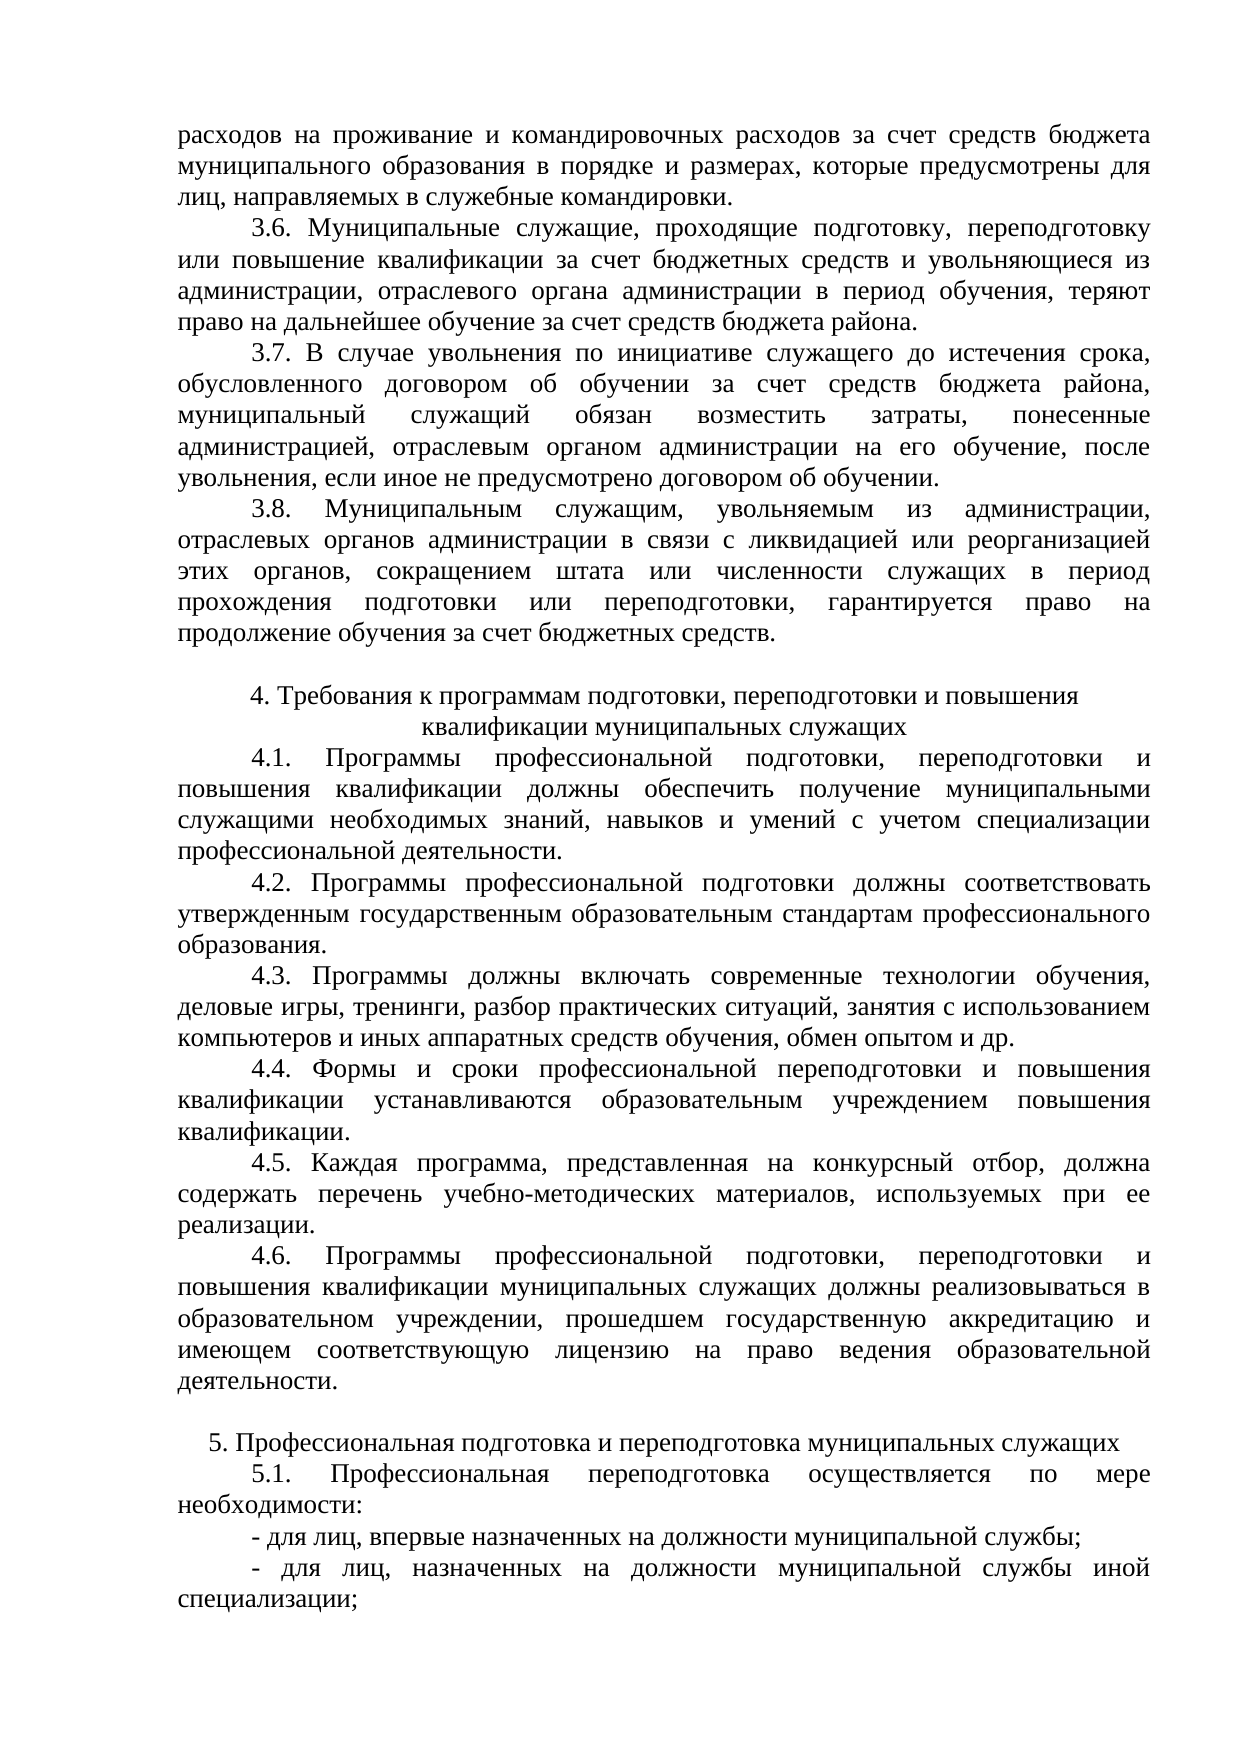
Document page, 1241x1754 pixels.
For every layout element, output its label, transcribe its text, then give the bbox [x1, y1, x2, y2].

text - для лиц, назначенных на должности муниципальной службы иной специализации; [177, 1551, 1152, 1613]
text 5.1. Профессиональная переподготовка осуществляется по мере необходимости: [177, 1457, 1152, 1520]
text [177, 118, 1152, 212]
text - для лиц, впервые назначенных на должности муниципальной службы; [177, 1520, 1152, 1551]
text 4.2. Программы профессиональной подготовки должны соответствовать утвержденным государственным образовательным стандартам профессионального образования. [177, 866, 1152, 959]
text 4.5. Каждая программа, представленная на конкурсный отбор, должна содержать перечень учебно-методических материалов, используемых при ее реализации. [177, 1146, 1152, 1239]
text 5. Профессиональная подготовка и переподготовка муниципальных служащих [177, 1426, 1152, 1457]
text 4. Требования к программам подготовки, переподготовки и повышения квалификации муниципальных служащих [177, 679, 1152, 741]
text 4.3. Программы должны включать современные технологии обучения, деловые игры, тренинги, разбор практических ситуаций, занятия с использованием компьютеров и иных аппаратных средств обучения, обмен опытом и др. [177, 959, 1152, 1052]
text 3.6. Муниципальные служащие, проходящие подготовку, переподготовку или повышение квалификации за счет бюджетных средств и увольняющиеся из администрации, отраслевого органа администрации в период обучения, теряют право на дальнейшее обучение за счет средств бюджета района. [177, 212, 1152, 336]
text 4.6. Программы профессиональной подготовки, переподготовки и повышения квалификации муниципальных служащих должны реализовываться в образовательном учреждении, прошедшем государственную аккредитацию и имеющем соответствующую лицензию на право ведения образовательной деятельности. [177, 1239, 1152, 1395]
text 3.8. Муниципальным служащим, увольняемым из администрации, отраслевых органов администрации в связи с ликвидацией или реорганизацией этих органов, сокращением штата или численности служащих в период прохождения подготовки или переподготовки, гарантируется право на продолжение обучения за счет бюджетных средств. [177, 492, 1152, 648]
text 4.1. Программы профессиональной подготовки, переподготовки и повышения квалификации должны обеспечить получение муниципальными служащими необходимых знаний, навыков и умений с учетом специализации профессиональной деятельности. [177, 741, 1152, 866]
text 3.7. В случае увольнения по инициативе служащего до истечения срока, обусловленного договором об обучении за счет средств бюджета района, муниципальный служащий обязан возместить затраты, понесенные администрацией, отраслевым органом администрации на его обучение, после увольнения, если иное не предусмотрено договором об обучении. [177, 336, 1152, 492]
text 4.4. Формы и сроки профессиональной переподготовки и повышения квалификации устанавливаются образовательным учреждением повышения квалификации. [177, 1052, 1152, 1146]
